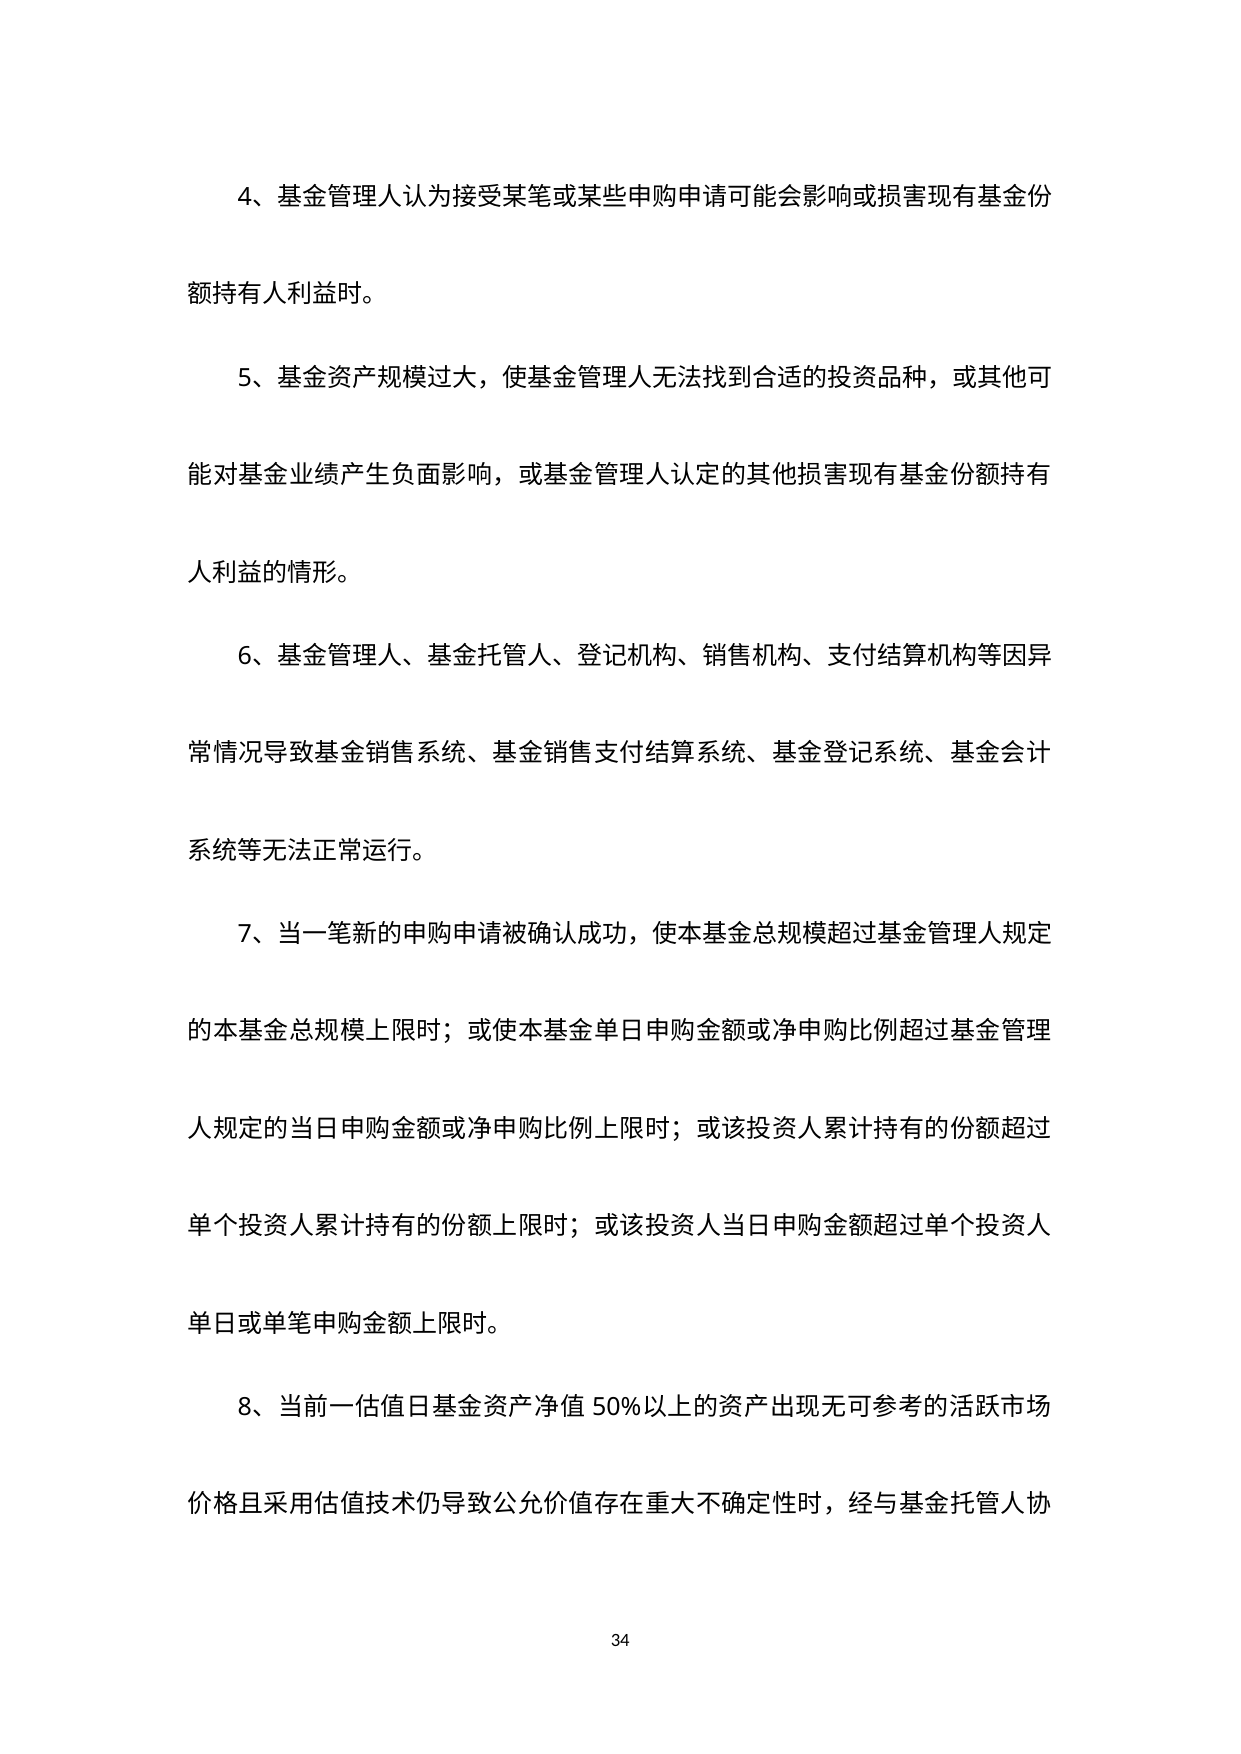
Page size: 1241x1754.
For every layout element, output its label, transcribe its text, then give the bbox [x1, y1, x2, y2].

text 5、基金资产规模过大，使基金管理人无法找到合适的投资品种，或其他可能对基金业绩产生负面影响，或基金管理人认定的其他损害现有基金份额持有人利益的情形。 [187, 343, 1053, 603]
text 6、基金管理人、基金托管人、登记机构、销售机构、支付结算机构等因异常情况导致基金销售系统、基金销售支付结算系统、基金登记系统、基金会计系统等无法正常运行。 [187, 621, 1053, 881]
text 4、基金管理人认为接受某笔或某些申购申请可能会影响或损害现有基金份额持有人利益时。 [187, 162, 1053, 324]
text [187, 1372, 1053, 1534]
text 7、当一笔新的申购申请被确认成功，使本基金总规模超过基金管理人规定的本基金总规模上限时；或使本基金单日申购金额或净申购比例超过基金管理人规定的当日申购金额或净申购比例上限时；或该投资人累计持有的份额超过单个投资人累计持有的份额上限时；或该投资人当日申购金额超过单个投资人单日或单笔申购金额上限时。 [187, 899, 1053, 1354]
